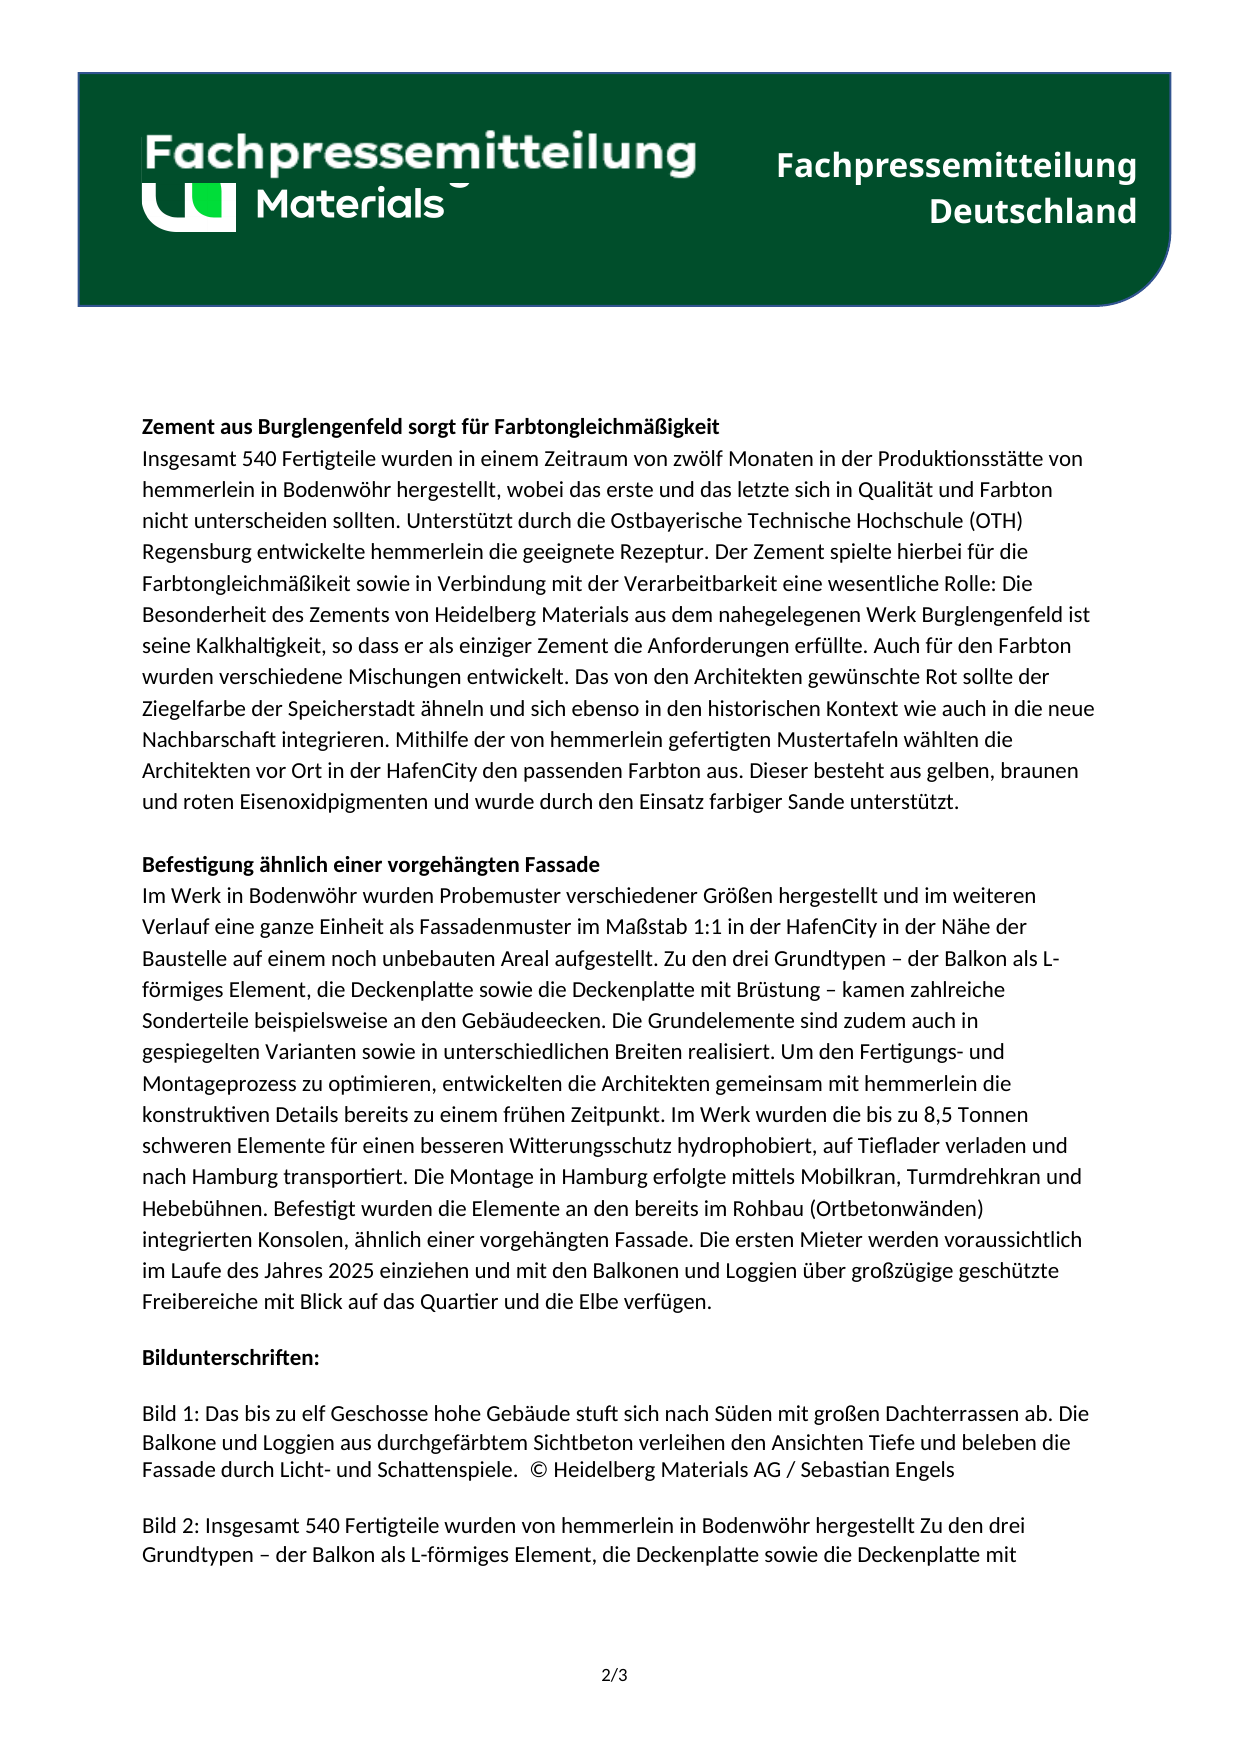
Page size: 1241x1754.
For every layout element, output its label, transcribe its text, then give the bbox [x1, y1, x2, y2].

picture [141, 130, 705, 232]
text Insgesamt 540 Fertigteile wurden in einem Zeitraum von zwölf Monaten in der Produktionsstätte von hemmerlein in Bodenwöhr hergestellt, wobei das erste und das letzte sich in Qualität und Farbton nicht unterscheiden sollten. Unterstützt durch die Ostbayerische Technische Hochschule (OTH) Regensburg entwickelte hemmerlein die geeignete Rezeptur. Der Zement spielte hierbei für die Farbtongleichmäßikeit sowie in Verbindung mit der Verarbeitbarkeit eine wesentliche Rolle: Die Besonderheit des Zements von Heidelberg Materials aus dem nahegelegenen Werk Burglengenfeld ist seine Kalkhaltigkeit, so dass er als einziger Zement die Anforderungen erfüllte. Auch für den Farbton wurden verschiedene Mischungen entwickelt. Das von den Architekten gewünschte Rot sollte der Ziegelfarbe der Speicherstadt ähneln und sich ebenso in den historischen Kontext wie auch in die neue Nachbarschaft integrieren. Mithilfe der von hemmerlein gefertigten Mustertafeln wählten die Architekten vor Ort in der HafenCity den passenden Farbton aus. Dieser besteht aus gelben, braunen und roten Eisenoxidpigmenten und wurde durch den Einsatz farbiger Sande unterstützt. [142, 441, 1098, 816]
text Bild 1: Das bis zu elf Geschosse hohe Gebäude stuft sich nach Süden mit großen Dachterrassen ab. Die Balkone und Loggien aus durchgefärbtem Sichtbeton verleihen den Ansichten Tiefe und beleben die Fassade durch Licht- und Schattenspiele. © Heidelberg Materials AG / Sebastian Engels [142, 1399, 1098, 1484]
text Im Werk in Bodenwöhr wurden Probemuster verschiedener Größen hergestellt und im weiteren Verlauf eine ganze Einheit als Fassadenmuster im Maßstab 1:1 in der HafenCity in der Nähe der Baustelle auf einem noch unbebauten Areal aufgestellt. Zu den drei Grundtypen – der Balkon als L-förmiges Element, die Deckenplatte sowie die Deckenplatte mit Brüstung – kamen zahlreiche Sonderteile beispielsweise an den Gebäudeecken. Die Grundelemente sind zudem auch in gespiegelten Varianten sowie in unterschiedlichen Breiten realisiert. Um den Fertigungs- und Montageprozess zu optimieren, entwickelten die Architekten gemeinsam mit hemmerlein die konstruktiven Details bereits zu einem frühen Zeitpunkt. Im Werk wurden die bis zu 8,5 Tonnen schweren Elemente für einen besseren Witterungsschutz hydrophobiert, auf Tieflader verladen und nach Hamburg transportiert. Die Montage in Hamburg erfolgte mittels Mobilkran, Turmdrehkran und Hebebühnen. Befestigt wurden die Elemente an den bereits im Rohbau (Ortbetonwänden) integrierten Konsolen, ähnlich einer vorgehängten Fassade. Die ersten Mieter werden voraussichtlich im Laufe des Jahres 2025 einziehen und mit den Balkonen und Loggien über großzügige geschützte Freibereiche mit Blick auf das Quartier und die Elbe verfügen. [142, 878, 1098, 1316]
text Bildunterschriften: [142, 1343, 1098, 1372]
text Zement aus Burglengenfeld sorgt für Farbtongleichmäßigkeit [142, 409, 1098, 441]
text Befestigung ähnlich einer vorgehängten Fassade [142, 847, 1098, 878]
